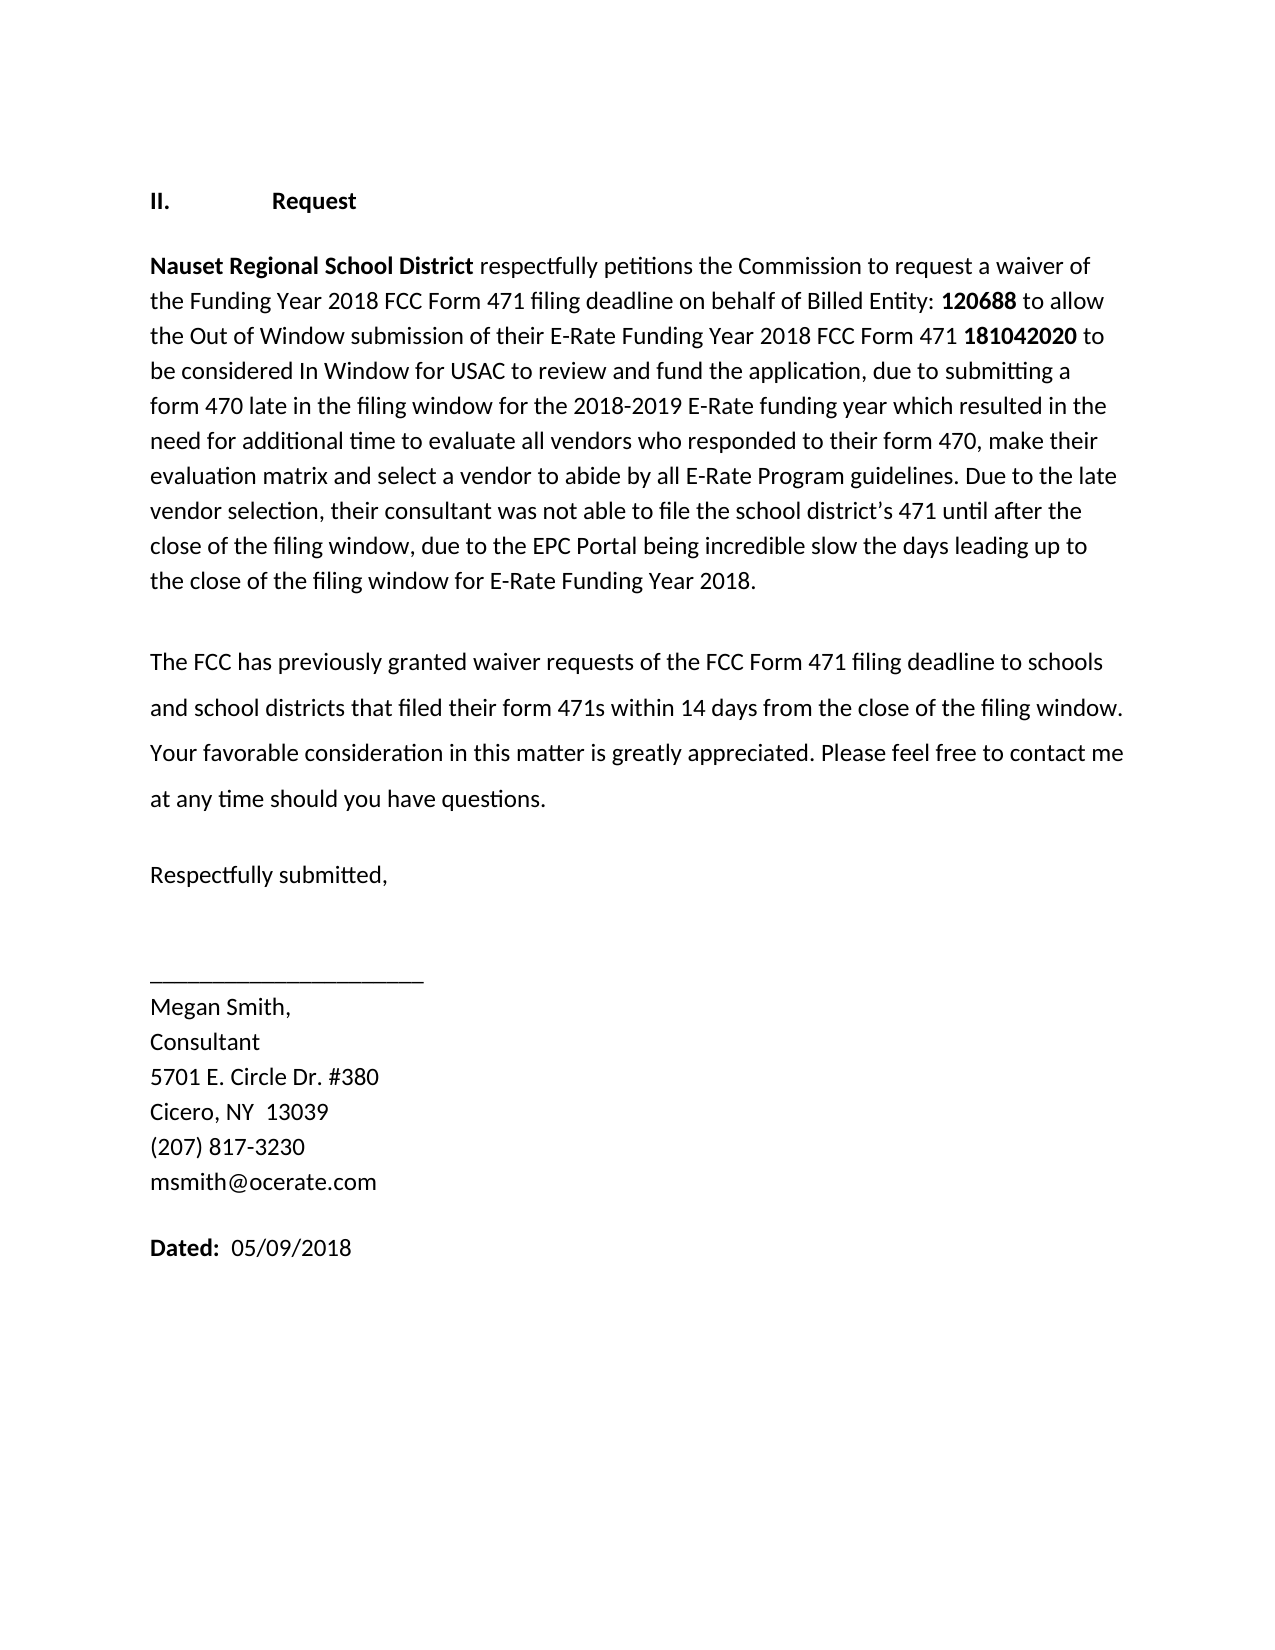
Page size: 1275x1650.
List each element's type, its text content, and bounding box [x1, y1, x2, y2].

text Cicero, NY 13039 [150, 1096, 1125, 1127]
text (207) 817-3230 [150, 1131, 1125, 1162]
text The FCC has previously granted waiver requests of the FCC Form 471 filing deadline to schools and school districts that filed their form 471s within 14 days from the close of the filing window. Your favorable consideration in this matter is greatly appreciated. Please feel free to contact me at any time should you have questions. [150, 646, 1125, 814]
text Consultant [150, 1026, 1125, 1057]
text msmith@ocerate.com [150, 1166, 1125, 1197]
text ______________________ [150, 956, 1125, 987]
text 5701 E. Circle Dr. #380 [150, 1061, 1125, 1092]
text Respectfully submitted, [150, 859, 1125, 889]
text Nauset Regional School District respectfully petitions the Commission to request a waiver of the Funding Year 2018 FCC Form 471 filing deadline on behalf of Billed Entity: 120688 to allow the Out of Window submission of their E-Rate Funding Year 2018 FCC Form 471 181042020 to be considered In Window for USAC to review and fund the application, due to submitting a form 470 late in the filing window for the 2018-2019 E-Rate funding year which resulted in the need for additional time to evaluate all vendors who responded to their form 470, make their evaluation matrix and select a vendor to abide by all E-Rate Program guidelines. Due to the late vendor selection, their consultant was not able to file the school district’s 471 until after the close of the filing window, due to the EPC Portal being incredible slow the days leading up to the close of the filing window for E-Rate Funding Year 2018. [150, 250, 1125, 596]
text II. Request [150, 185, 1125, 216]
text Megan Smith, [150, 991, 1125, 1022]
text Dated: 05/09/2018 [150, 1232, 1125, 1262]
